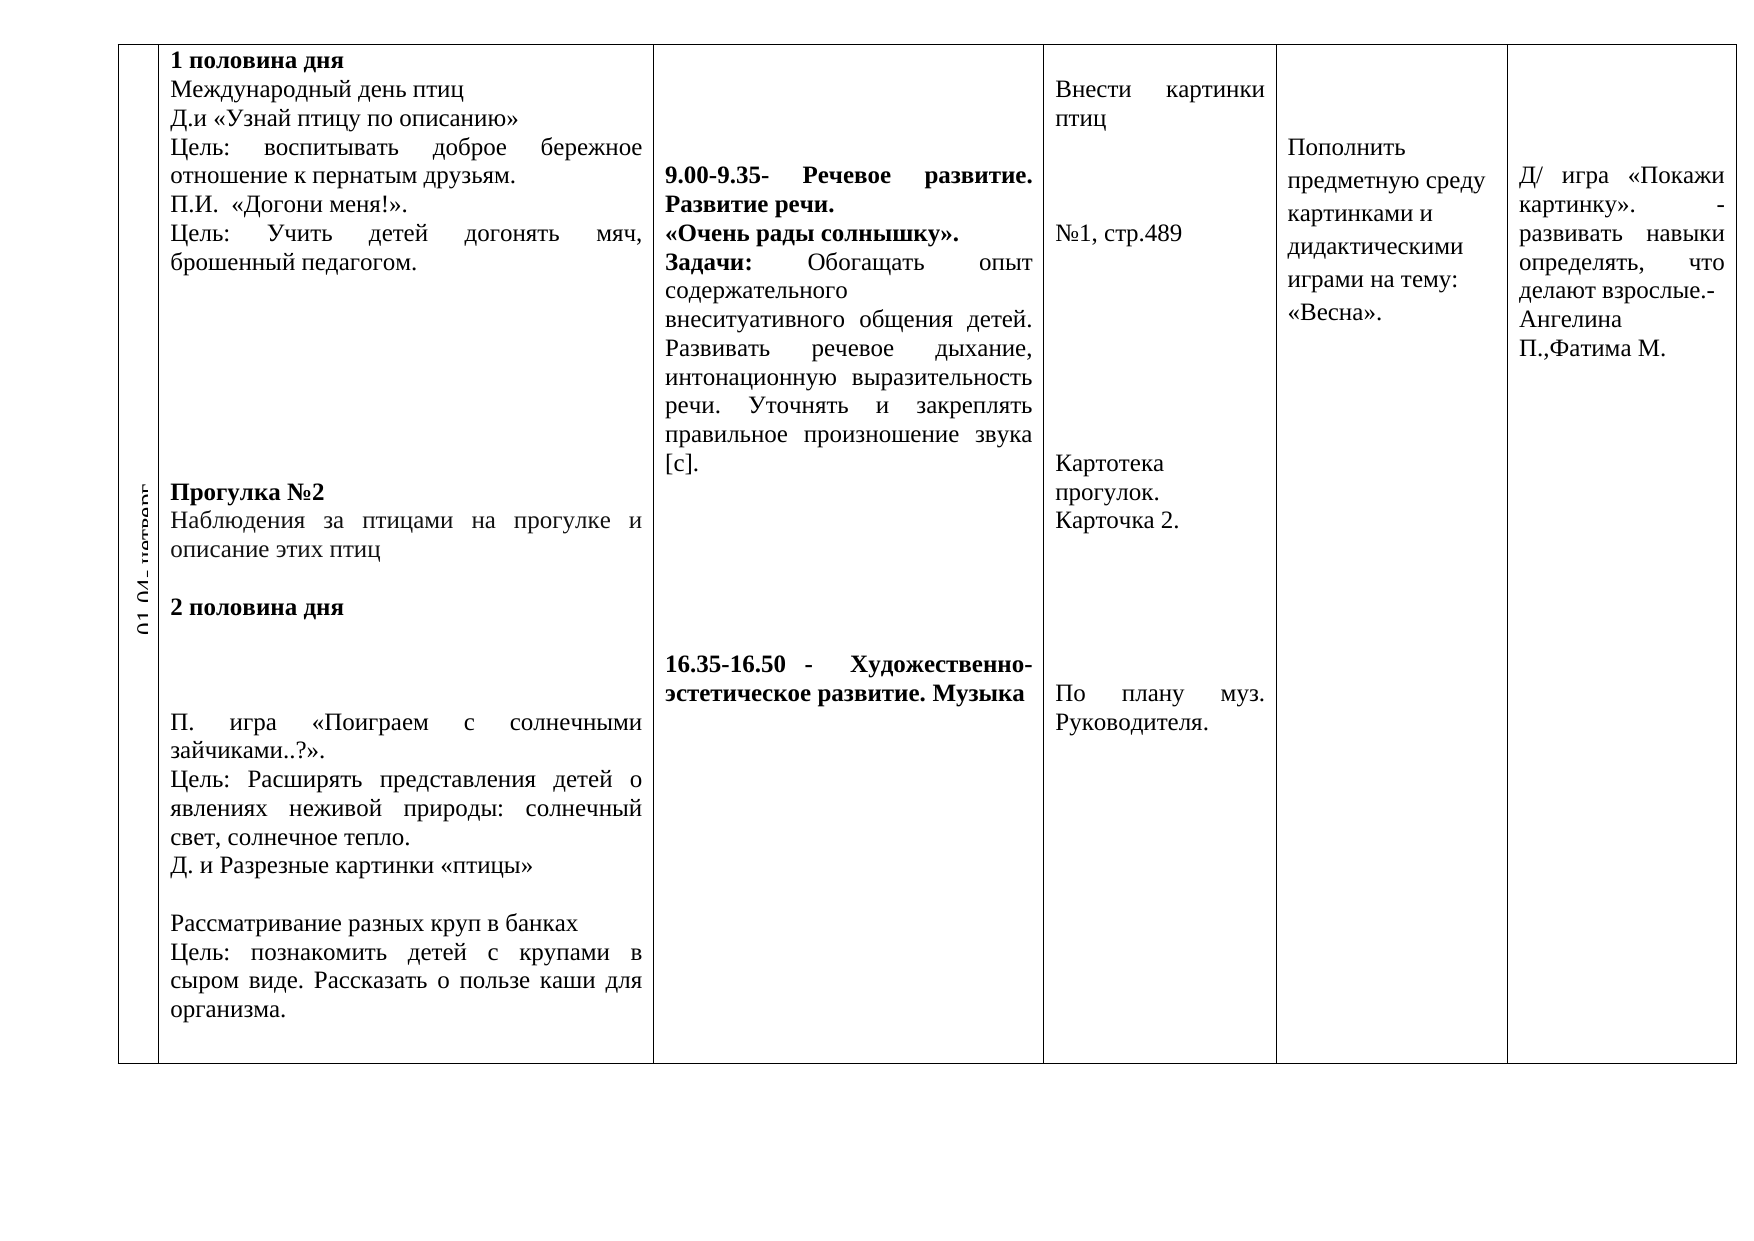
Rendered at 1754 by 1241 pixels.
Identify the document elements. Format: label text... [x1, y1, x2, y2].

table_cell Внести картинки птиц №1, стр.489 Картотека прогулок. Карточка 2. По плану муз. Руководителя. [1044, 45, 1276, 1063]
table_cell Д/ игра «Покажи картинку». - развивать навыки определять, что делают взрослые.- Ангелина П.,Фатима М. [1508, 45, 1736, 1063]
table_cell Пополнить предметную среду картинками и дидактическими играми на тему: «Весна». [1277, 45, 1507, 1063]
table_cell 01.04- четверг [119, 45, 158, 1063]
table_cell 9.00-9.35- Речевое развитие. Развитие речи. «Очень рады солнышку». Задачи: Обогащать опыт содержательного внеситуативного общения детей. Развивать речевое дыхание, интонационную выразительность речи. Уточнять и закреплять правильное произношение звука [с]. 16.35-16.50 - Художественно-эстетическое развитие. Музыка [654, 45, 1043, 1063]
table_cell 1 половина дня Международный день птиц Д.и «Узнай птицу по описанию» Цель: воспитывать доброе бережное отношение к пернатым друзьям. П.И. «Догони меня!». Цель: Учить детей догонять мяч, брошенный педагогом. Прогулка №2 Наблюдения за птицами на прогулке и описание этих птиц 2 половина дня П. игра «Поиграем с солнечными зайчиками..?». Цель: Расширять представления детей о явлениях неживой природы: солнечный свет, солнечное тепло. Д. и Разрезные картинки «птицы» Рассматривание разных круп в банках Цель: познакомить детей с крупами в сыром виде. Рассказать о пользе каши для организма. [159, 45, 653, 1063]
